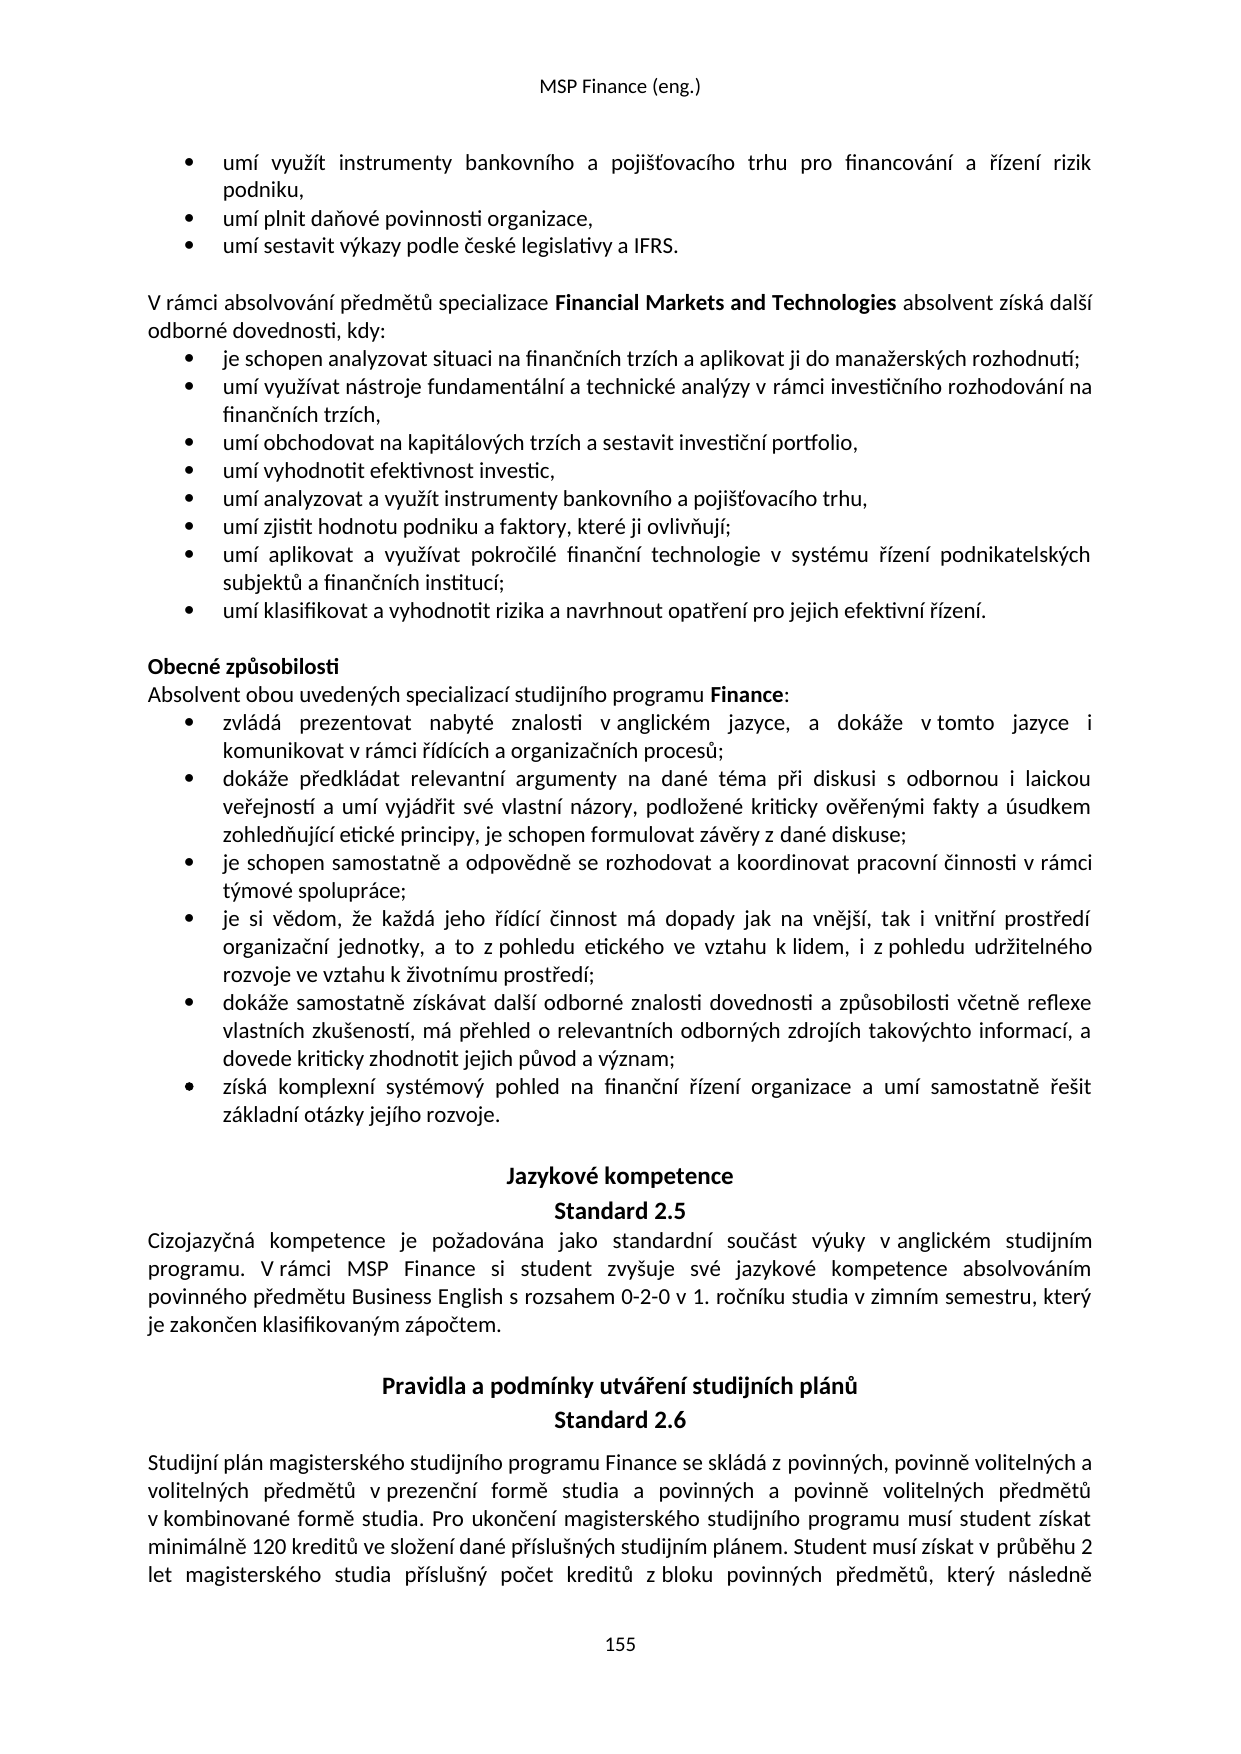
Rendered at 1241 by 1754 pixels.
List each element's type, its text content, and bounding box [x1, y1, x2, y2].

list dokáže předkládat relevantní argumenty na dané téma při diskusi s odbornou i laickou veřejností a umí vyjádřit své vlastní názory, podložené kriticky ověřenými fakty a úsudkem zohledňující etické principy, je schopen formulovat závěry z dané diskuse; [185, 764, 1093, 848]
text Standard 2.6 [148, 1405, 1093, 1435]
list umí vyhodnotit efektivnost investic, [185, 456, 1093, 484]
list umí klasifikovat a vyhodnotit rizika a navrhnout opatření pro jejich efektivní řízení. [185, 596, 1093, 624]
list umí využít instrumenty bankovního a pojišťovacího trhu pro financování a řízení rizik podniku, [185, 148, 1093, 204]
list umí sestavit výkazy podle české legislativy a IFRS. [185, 232, 1093, 260]
list umí aplikovat a využívat pokročilé finanční technologie v systému řízení podnikatelských subjektů a finančních institucí; [185, 540, 1093, 596]
list umí zjistit hodnotu podniku a faktory, které ji ovlivňují; [185, 512, 1093, 540]
list dokáže samostatně získávat další odborné znalosti dovednosti a způsobilosti včetně reflexe vlastních zkušeností, má přehled o relevantních odborných zdrojích takovýchto informací, a dovede kriticky zhodnotit jejich původ a význam; [185, 988, 1093, 1072]
list získá komplexní systémový pohled na finanční řízení organizace a umí samostatně řešit základní otázky jejího rozvoje. [185, 1072, 1093, 1128]
list je schopen analyzovat situaci na finančních trzích a aplikovat ji do manažerských rozhodnutí; [185, 344, 1093, 372]
list umí obchodovat na kapitálových trzích a sestavit investiční portfolio, [185, 428, 1093, 456]
text V rámci absolvování předmětů specializace Financial Markets and Technologies absolvent získá další odborné dovednosti, kdy: [148, 288, 1093, 344]
list umí využívat nástroje fundamentální a technické analýzy v rámci investičního rozhodování na finančních trzích, [185, 372, 1093, 428]
list zvládá prezentovat nabyté znalosti v anglickém jazyce, a dokáže v tomto jazyce i komunikovat v rámci řídících a organizačních procesů; [185, 708, 1093, 764]
text Jazykové kompetence [148, 1161, 1093, 1191]
text Standard 2.5 [148, 1195, 1093, 1226]
text Pravidla a podmínky utváření studijních plánů [148, 1370, 1093, 1401]
text Cizojazyčná kompetence je požadována jako standardní součást výuky v anglickém studijním programu. V rámci MSP Finance si student zvyšuje své jazykové kompetence absolvováním povinného předmětu Business English s rozsahem 0-2-0 v 1. ročníku studia v zimním semestru, který je zakončen klasifikovaným zápočtem. [148, 1226, 1093, 1338]
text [148, 1448, 1093, 1588]
text Absolvent obou uvedených specializací studijního programu Finance: [148, 680, 1093, 708]
list je schopen samostatně a odpovědně se rozhodovat a koordinovat pracovní činnosti v rámci týmové spolupráce; [185, 848, 1093, 904]
list je si vědom, že každá jeho řídící činnost má dopady jak na vnější, tak i vnitřní prostředí organizační jednotky, a to z pohledu etického ve vztahu k lidem, i z pohledu udržitelného rozvoje ve vztahu k životnímu prostředí; [185, 904, 1093, 988]
list umí plnit daňové povinnosti organizace, [185, 204, 1093, 232]
text Obecné způsobilosti [148, 652, 1093, 680]
list umí analyzovat a využít instrumenty bankovního a pojišťovacího trhu, [185, 484, 1093, 512]
